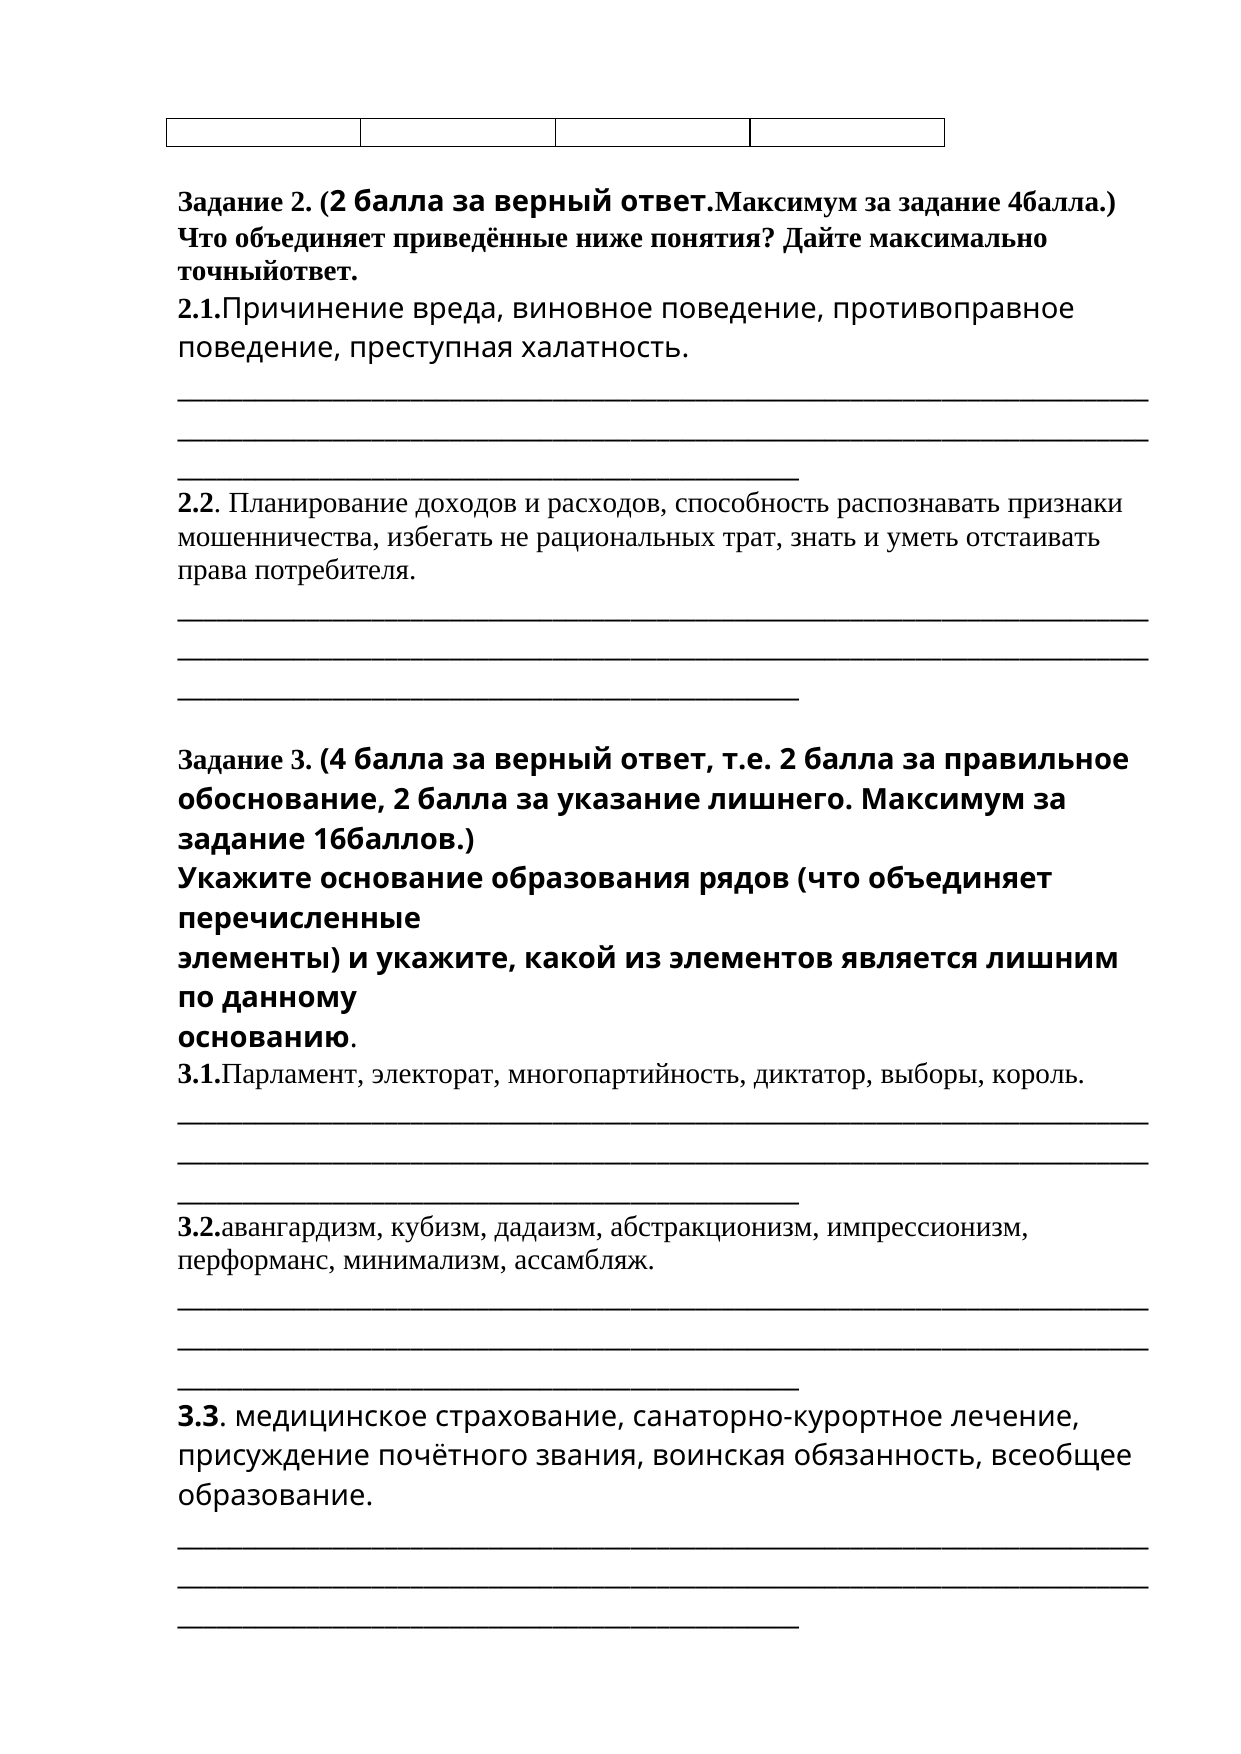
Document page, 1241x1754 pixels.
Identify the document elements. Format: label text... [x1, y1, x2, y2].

table_cell [361, 119, 555, 146]
text 3.2.авангардизм, кубизм, дадаизм, абстракционизм, импрессионизм, перформанс, минимализм, ассамбляж. ______________________________________________________________________________________________________________________________________________________________________________________________________ [177, 1209, 1152, 1395]
text 3.3. медицинское страхование, санаторно-курортное лечение, присуждение почётного звания, воинская обязанность, всеобщее образование. ______________________________________________________________________________________________________________________________________________________________________________________________________ [177, 1395, 1152, 1633]
text Что объединяет приведённые ниже понятия? Дайте максимально точныйответ. 2.1.Причинение вреда, виновное поведение, противоправное поведение, преступная халатность. [177, 220, 1152, 366]
table_cell [751, 119, 944, 146]
text Укажите основание образования рядов (что объединяет перечисленные элементы) и укажите, какой из элементов является лишним по данному основанию. 3.1.Парламент, электорат, многопартийность, диктатор, выборы, король. ______________________________________________________________________________________________________________________________________________________________________________________________________ [177, 858, 1152, 1209]
table_cell [167, 119, 360, 146]
table_cell [556, 119, 749, 146]
text ______________________________________________________________________________________________________________________________________________________________________________________________________ 2.2. Планирование доходов и расходов, способность распознавать признаки мошенничества, избегать не рациональных трат, знать и уметь отстаивать права потребителя. ______________________________________________________________________________________________________________________________________________________________________________________________________ [177, 366, 1152, 705]
text Задание 3. (4 балла за верный ответ, т.е. 2 балла за правильное обоснование, 2 балла за указание лишнего. Максимум за задание 16баллов.) [177, 738, 1152, 858]
text Задание 2. (2 балла за верный ответ.Максимум за задание 4балла.) [177, 180, 1152, 220]
